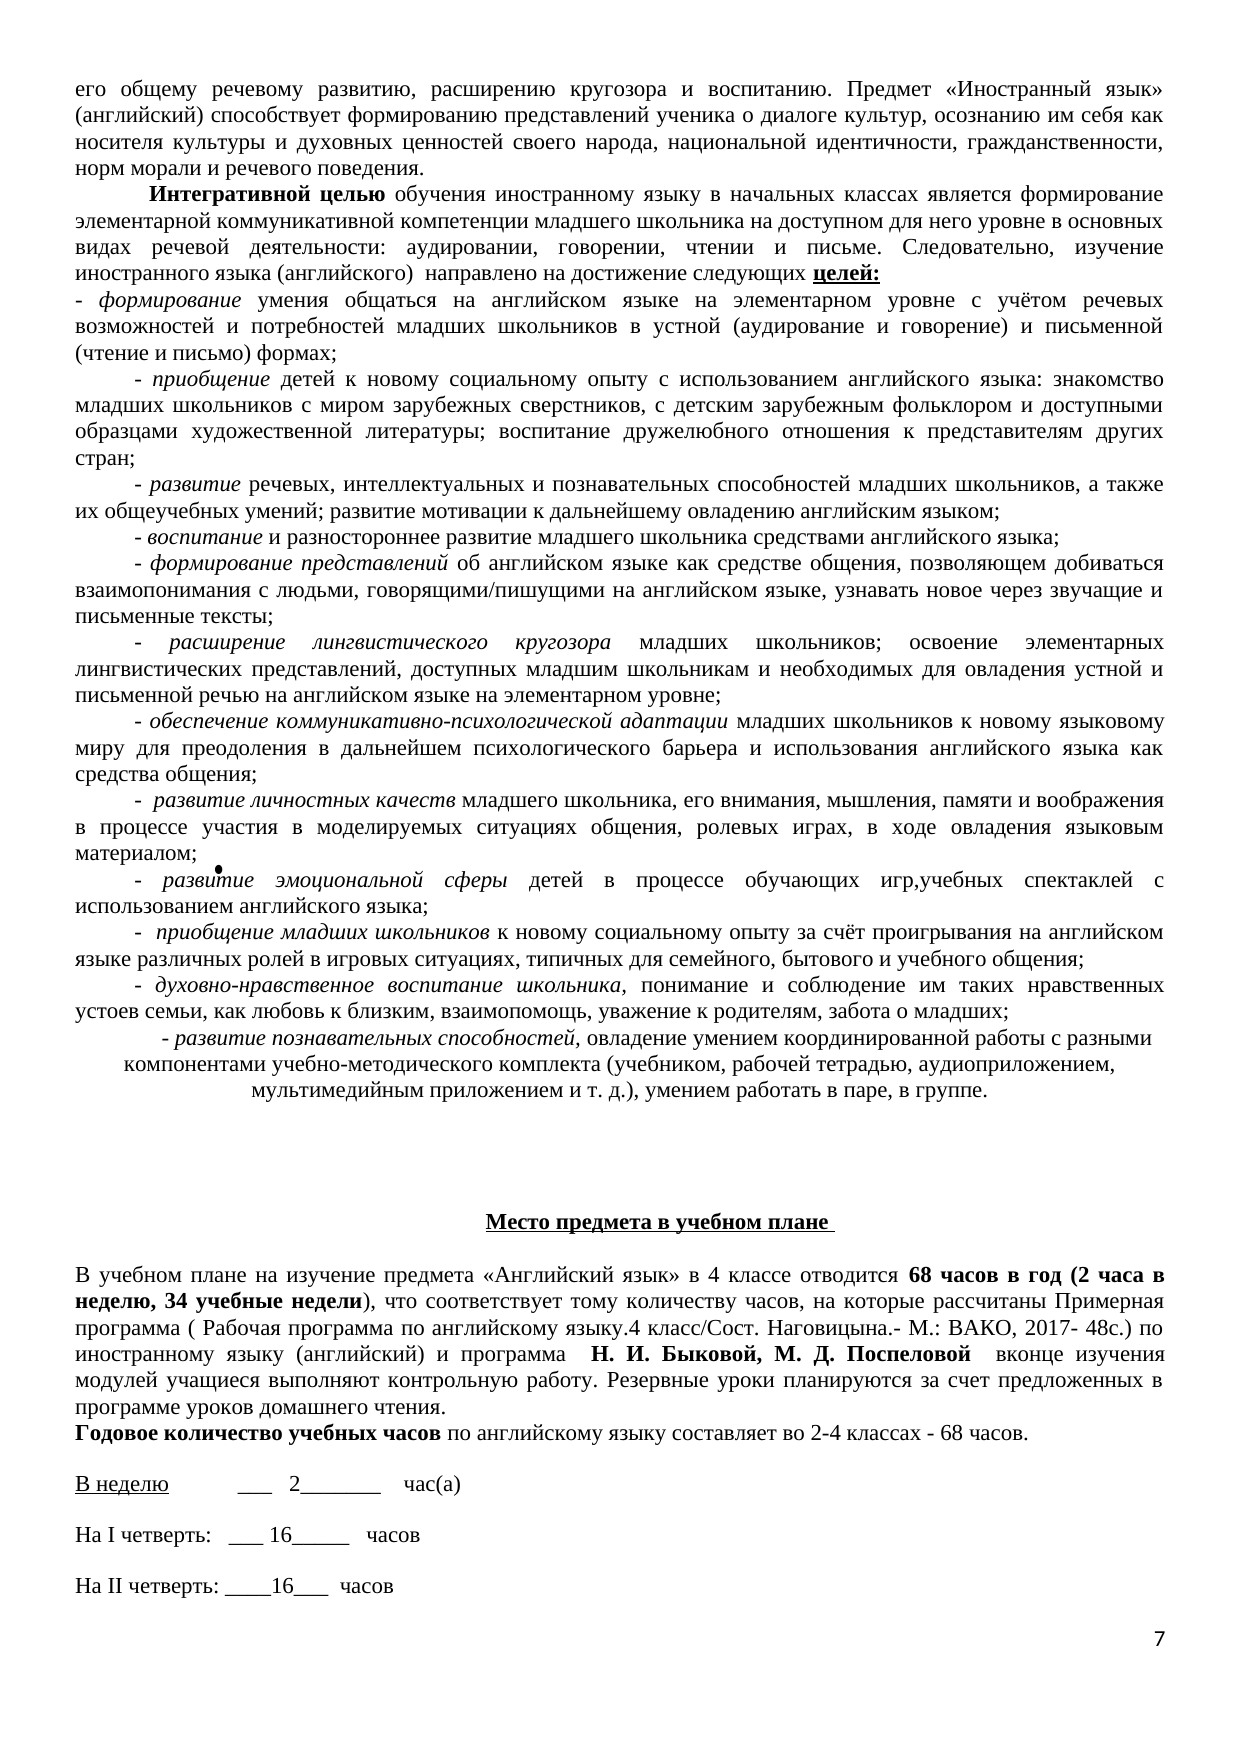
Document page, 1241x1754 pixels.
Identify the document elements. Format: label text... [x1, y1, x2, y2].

text - формирование представлений об английском языке как средстве общения, позволяющем добиваться взаимопонимания с людьми, говорящими/пишущими на английском языке, узнавать новое через звучащие и письменные тексты; [75, 549, 1165, 628]
text В учебном плане на изучение предмета «Английский язык» в 4 классе отводится 68 часов в год (2 часа в неделю, 34 учебные недели), что соответствует тому количеству часов, на которые рассчитаны Примерная программа ( Рабочая программа по английскому языку.4 класс/Сост. Наговицына.- М.: ВАКО, 2017- 48с.) по иностранному языку (английский) и программа Н. И. Быковой, М. Д. Поспеловой вконце изучения модулей учащиеся выполняют контрольную работу. Резервные уроки планируются за счет предложенных в программе уроков домашнего чтения. [75, 1261, 1165, 1419]
text Годовое количество учебных часов по английскому языку составляет во 2-4 классах - 68 часов. [75, 1419, 1165, 1445]
text - приобщение детей к новому социальному опыту с использованием английского языка: знакомство младших школьников с миром зарубежных сверстников, с детским зарубежным фольклором и доступными образцами художественной литературы; воспитание дружелюбного отношения к представителям других стран; [75, 365, 1165, 470]
text - развитие эмоциональной сферы детей в процессе обучающих игр,учебных спектаклей с использованием английского языка; [75, 866, 1165, 918]
text - формирование умения общаться на английском языке на элементарном уровне с учётом речевых возможностей и потребностей младших школьников в устной (аудирование и говорение) и письменной (чтение и письмо) формах; [75, 286, 1165, 365]
text Место предмета в учебном плане [75, 1208, 1165, 1234]
text - расширение лингвистического кругозора младших школьников; освоение элементарных лингвистических представлений, доступных младшим школьникам и необходимых для овладения устной и письменной речью на английском языке на элементарном уровне; [75, 628, 1165, 707]
text Интегративной целью обучения иностранному языку в начальных классах является формирование элементарной коммуникативной компетенции младшего школьника на доступном для него уровне в основных видах речевой деятельности: аудировании, говорении, чтении и письме. Следовательно, изучение иностранного языка (английского) направлено на достижение следующих целей: [75, 180, 1165, 286]
text В неделю ___ 2_______ час(а) [75, 1470, 1165, 1496]
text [75, 75, 1165, 180]
text - развитие личностных качеств младшего школьника, его внимания, мышления, памяти и воображения в процессе участия в моделируемых ситуациях общения, ролевых играх, в ходе овладения языковым материалом; [75, 787, 1165, 866]
text - развитие речевых, интеллектуальных и познавательных способностей младших школьников, а также их общеучебных умений; развитие мотивации к дальнейшему овладению английским языком; [75, 470, 1165, 523]
text - духовно-нравственное воспитание школьника, понимание и соблюдение им таких нравственных устоев семьи, как любовь к близким, взаимопомощь, уважение к родителям, забота о младших; [75, 971, 1165, 1024]
text - воспитание и разностороннее развитие младшего школьника средствами английского языка; [75, 523, 1165, 549]
text - приобщение младших школьников к новому социальному опыту за счёт проигрывания на английском языке различных ролей в игровых ситуациях, типичных для семейного, бытового и учебного общения; [75, 918, 1165, 971]
text - обеспечение коммуникативно-психологической адаптации младших школьников к новому языковому миру для преодоления в дальнейшем психологического барьера и использования английского языка как средства общения; [75, 707, 1165, 787]
text На II четверть: ____16___ часов [75, 1572, 1165, 1598]
text - развитие познавательных способностей, овладение умением координированной работы с разными компонентами учебно-методического комплекта (учебником, рабочей тетрадью, аудиоприложением, мультимедийным приложением и т. д.), умением работать в паре, в группе. [75, 1024, 1165, 1103]
text На I четверть: ___ 16_____ часов [75, 1521, 1165, 1547]
